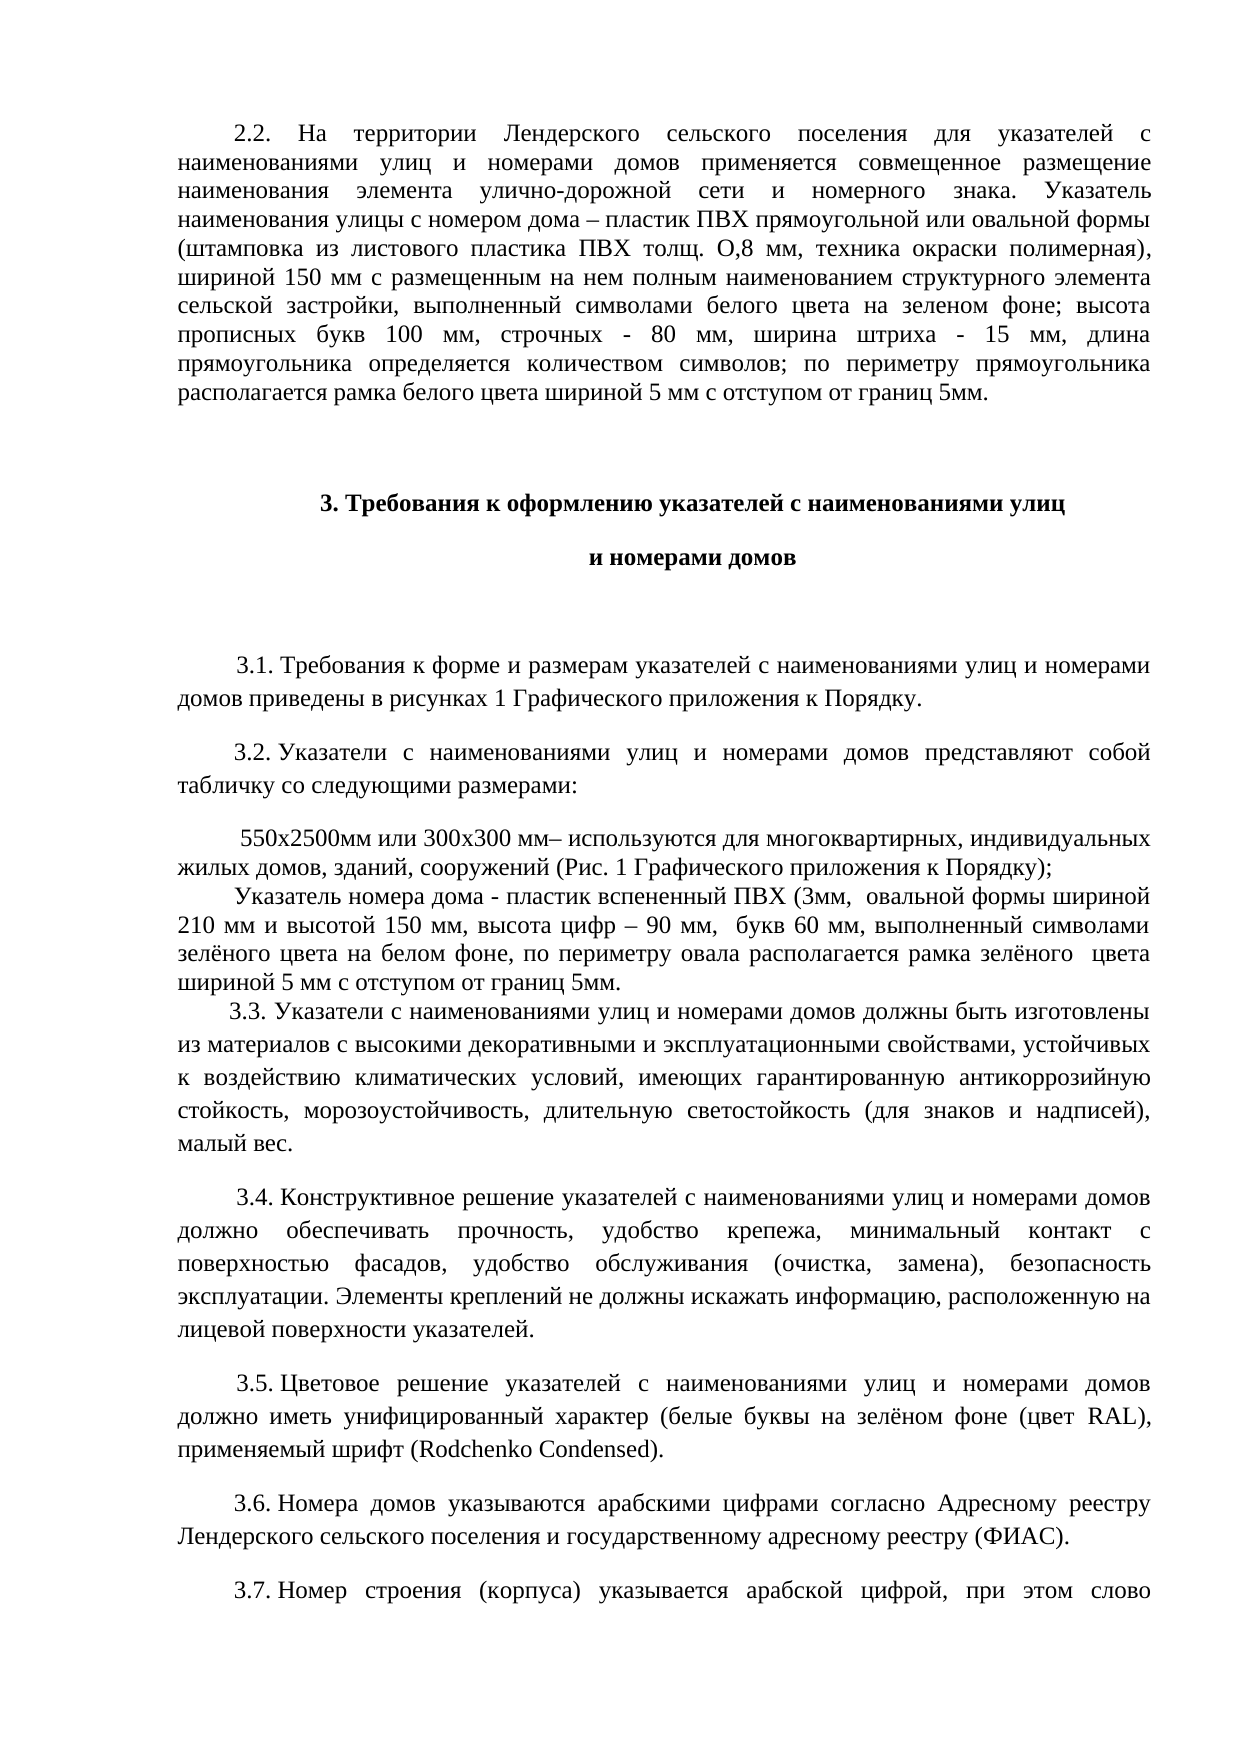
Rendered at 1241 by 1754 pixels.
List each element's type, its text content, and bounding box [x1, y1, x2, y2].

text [177, 1575, 1152, 1603]
text 3.6. Номера домов указываются арабскими цифрами согласно Адресному реестру Лендерского сельского поселения и государственному адресному реестру (ФИАС). [177, 1488, 1152, 1549]
text Указатель номера дома - пластик вспененный ПВХ (3мм, овальной формы шириной 210 мм и высотой 150 мм, высота цифр – 90 мм, букв 60 мм, выполненный символами зелёного цвета на белом фоне, по периметру овала располагается рамка зелёного цвета шириной 5 мм с отступом от границ 5мм. [177, 881, 1152, 996]
text 3.3. Указатели с наименованиями улиц и номерами домов должны быть изготовлены из материалов с высокими декоративными и эксплуатационными свойствами, устойчивых к воздействию климатических условий, имеющих гарантированную антикоррозийную стойкость, морозоустойчивость, длительную светостойкость (для знаков и надписей), малый вес. [177, 996, 1152, 1157]
text 3.5. Цветовое решение указателей с наименованиями улиц и номерами домов должно иметь унифицированный характер (белые буквы на зелёном фоне (цвет RAL), применяемый шрифт (Rodchenko Condensed). [177, 1368, 1152, 1463]
text 550x2500мм или 300x300 мм– используются для многоквартирных, индивидуальных жилых домов, зданий, сооружений (Рис. 1 Графического приложения к Порядку); [177, 823, 1152, 881]
text 3.4. Конструктивное решение указателей с наименованиями улиц и номерами домов должно обеспечивать прочность, удобство крепежа, минимальный контакт с поверхностью фасадов, удобство обслуживания (очистка, замена), безопасность эксплуатации. Элементы креплений не должны искажать информацию, расположенную на лицевой поверхности указателей. [177, 1182, 1152, 1343]
text и номерами домов [177, 542, 1152, 571]
text 3.1. Требования к форме и размерам указателей с наименованиями улиц и номерами домов приведены в рисунках 1 Графического приложения к Порядку. [177, 650, 1152, 712]
text 3.2. Указатели с наименованиями улиц и номерами домов представляют собой табличку со следующими размерами: [177, 737, 1152, 798]
text 2.2. На территории Лендерского сельского поселения для указателей с наименованиями улиц и номерами домов применяется совмещенное размещение наименования элемента улично-дорожной сети и номерного знака. Указатель наименования улицы с номером дома – пластик ПВХ прямоугольной или овальной формы (штамповка из листового пластика ПВХ толщ. О,8 мм, техника окраски полимерная), шириной с размещенным на нем полным наименованием структурного элемента сельской застройки, выполненный символами белого цвета на зеленом фоне; высота прописных букв , строчных - , ширина штриха - , длина прямоугольника определяется количеством символов; по периметру прямоугольника располагается рамка белого цвета шириной с отступом от границ 5мм. [177, 118, 1152, 406]
text 3. Требования к оформлению указателей с наименованиями улиц [177, 488, 1152, 517]
